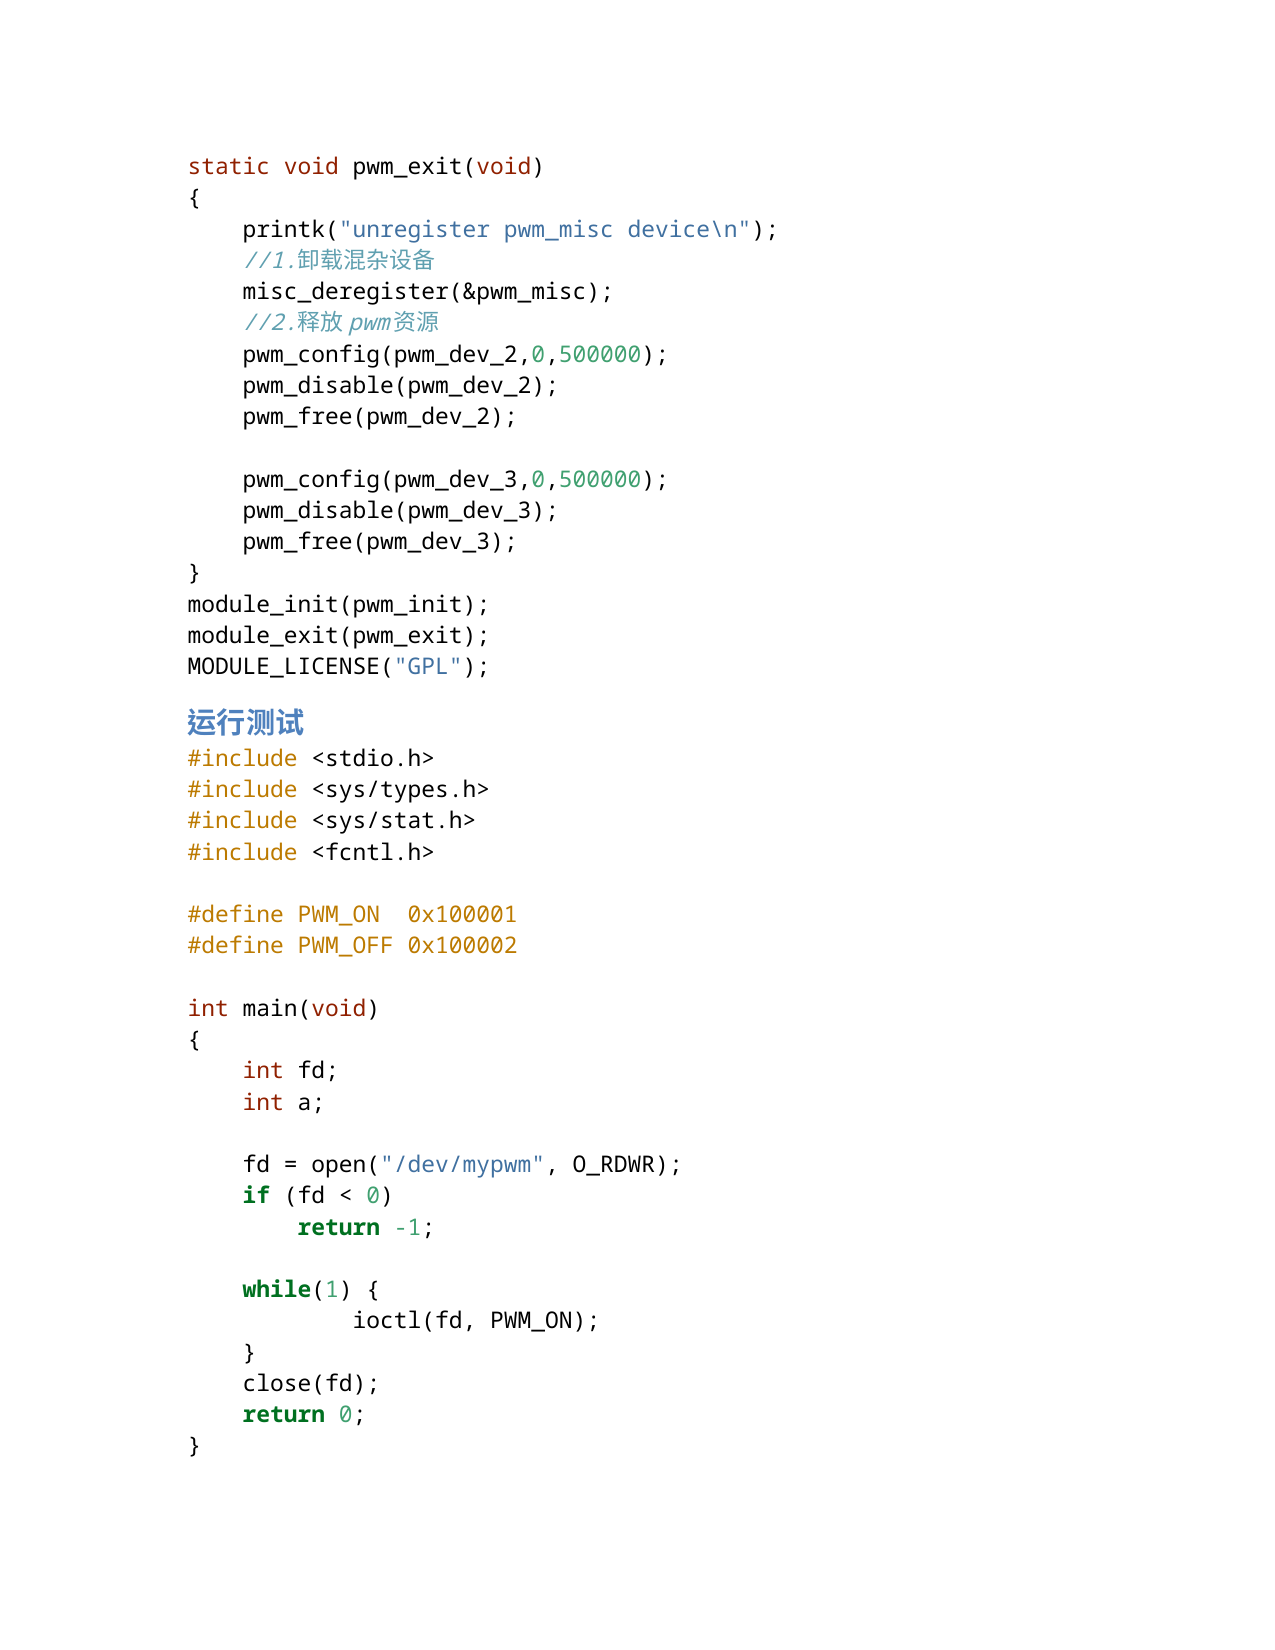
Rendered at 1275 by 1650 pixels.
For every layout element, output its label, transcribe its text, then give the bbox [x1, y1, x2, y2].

subtitle 运行测试 [187, 702, 1087, 742]
text #include <stdio.h> #include <sys/types.h> #include <sys/stat.h> #include <fcntl.h> #define PWM_ON 0x100001 #define PWM_OFF 0x100002 int main(void) { int fd; int a; fd = open("/dev/mypwm", O_RDWR); if (fd < 0) return -1; while(1) { ioctl(fd, PWM_ON); } close(fd); return 0; } [187, 742, 1087, 1461]
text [187, 150, 1087, 681]
